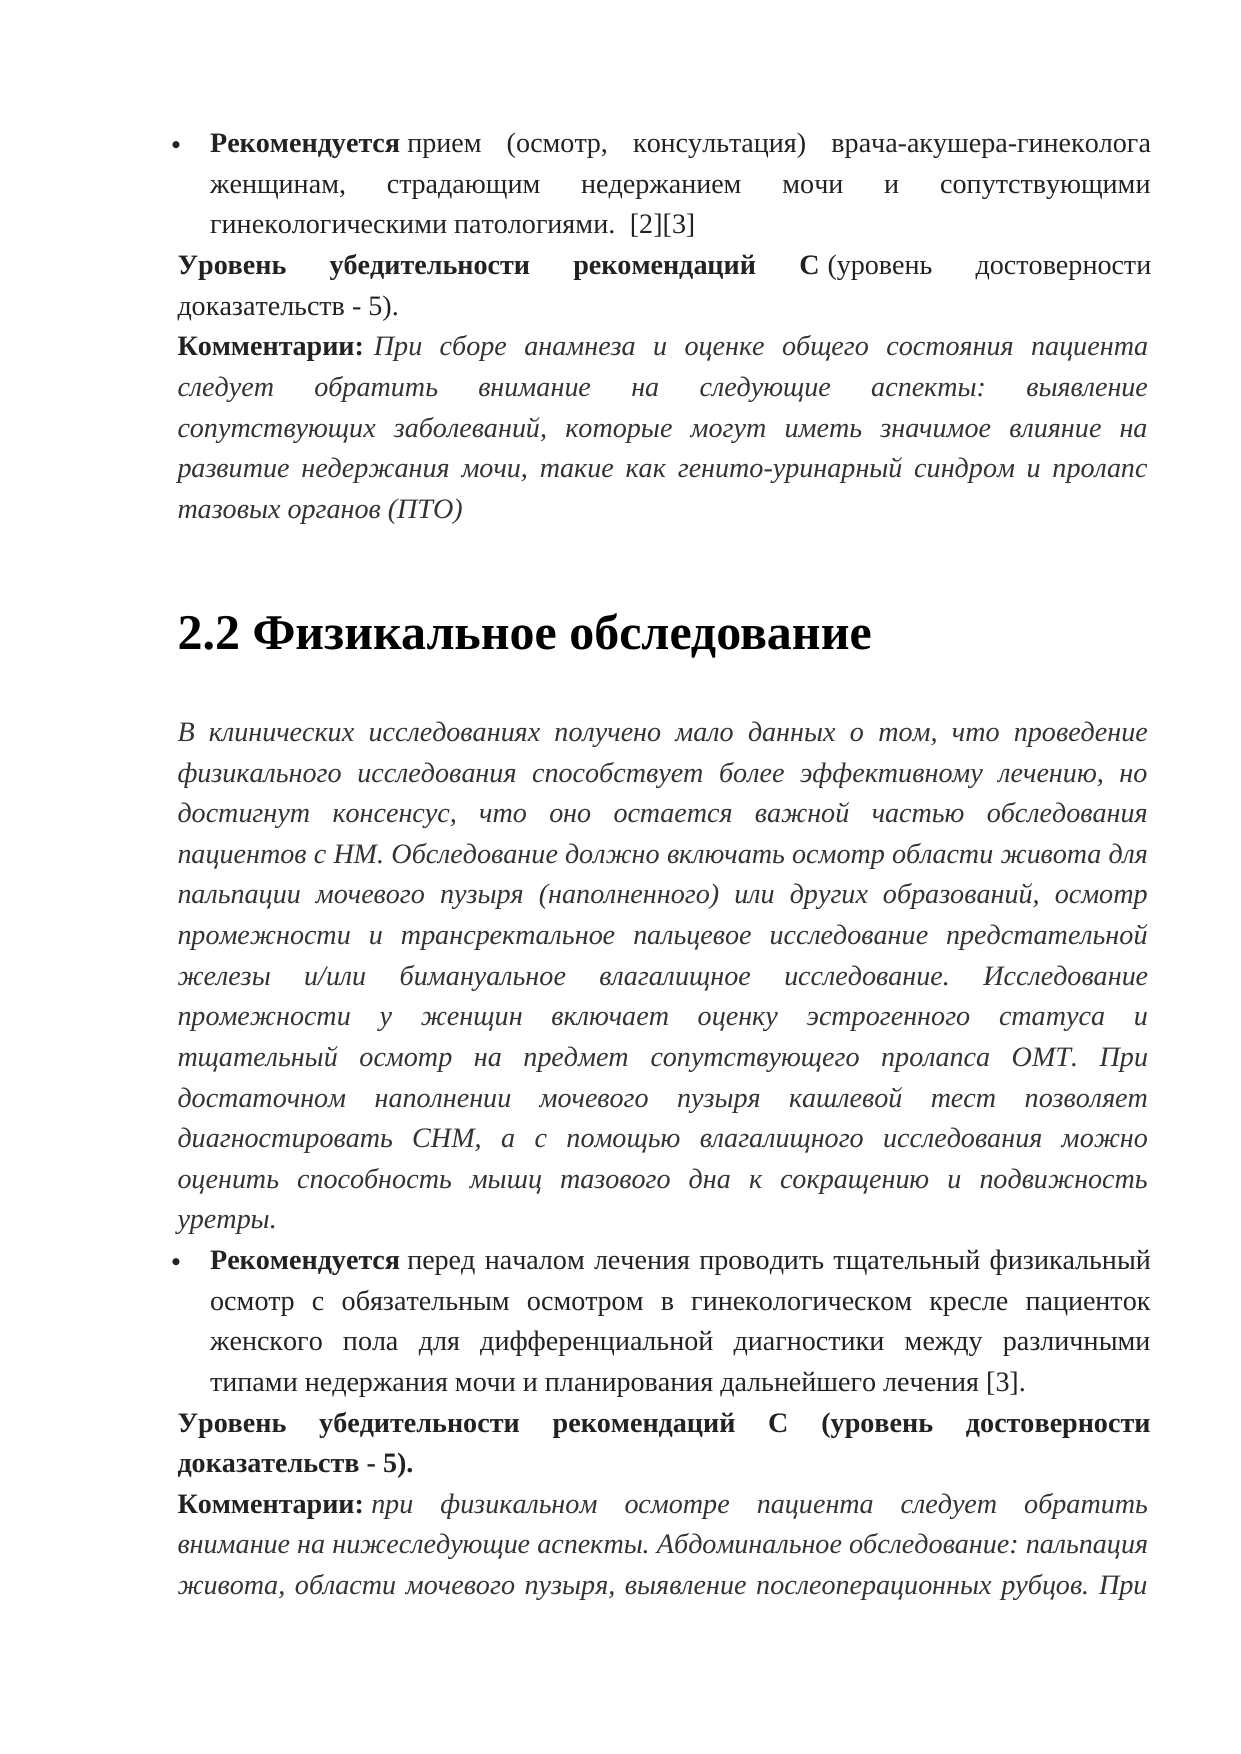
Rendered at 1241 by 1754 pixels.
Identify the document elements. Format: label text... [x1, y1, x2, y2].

list Рекомендуется перед началом лечения проводить тщательный физикальный осмотр с обязательным осмотром в гинекологическом кресле пациенток женского пола для дифференциальной диагностики между различными типами недержания мочи и планирования дальнейшего лечения [3]. [172, 1235, 1152, 1397]
text Уровень убедительности рекомендаций С (уровень достоверности доказательств - 5). [177, 1397, 1152, 1479]
text Уровень убедительности рекомендаций С (уровень достоверности доказательств - 5). [177, 240, 1152, 321]
text В клинических исследованиях получено мало данных о том, что проведение физикального исследования способствует более эффективному лечению, но достигнут консенсус, что оно остается важной частью обследования пациентов с НМ. Обследование должно включать осмотр области живота для пальпации мочевого пузыря (наполненного) или других образований, осмотр промежности и трансректальное пальцевое исследование предстательной железы и/или бимануальное влагалищное исследование. Исследование промежности у женщин включает оценку эстрогенного статуса и тщательный осмотр на предмет сопутствующего пролапса ОМТ. При достаточном наполнении мочевого пузыря кашлевой тест позволяет диагностировать СНМ, а с помощью влагалищного исследования можно оценить способность мышц тазового дна к сокращению и подвижность уретры. [177, 707, 1152, 1235]
text 2.2 Физикальное обследование [177, 602, 1152, 660]
text Комментарии: При сборе анамнеза и оценке общего состояния пациента следует обратить внимание на следующие аспекты: выявление сопутствующих заболеваний, которые могут иметь значимое влияние на развитие недержания мочи, такие как генито-уринарный синдром и пролапс тазовых органов (ПТО) [177, 321, 1152, 524]
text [177, 1479, 1152, 1601]
list Рекомендуется прием (осмотр, консультация) врача-акушера-гинеколога женщинам, страдающим недержанием мочи и сопутствующими гинекологическими патологиями. [2][3] [172, 118, 1152, 240]
